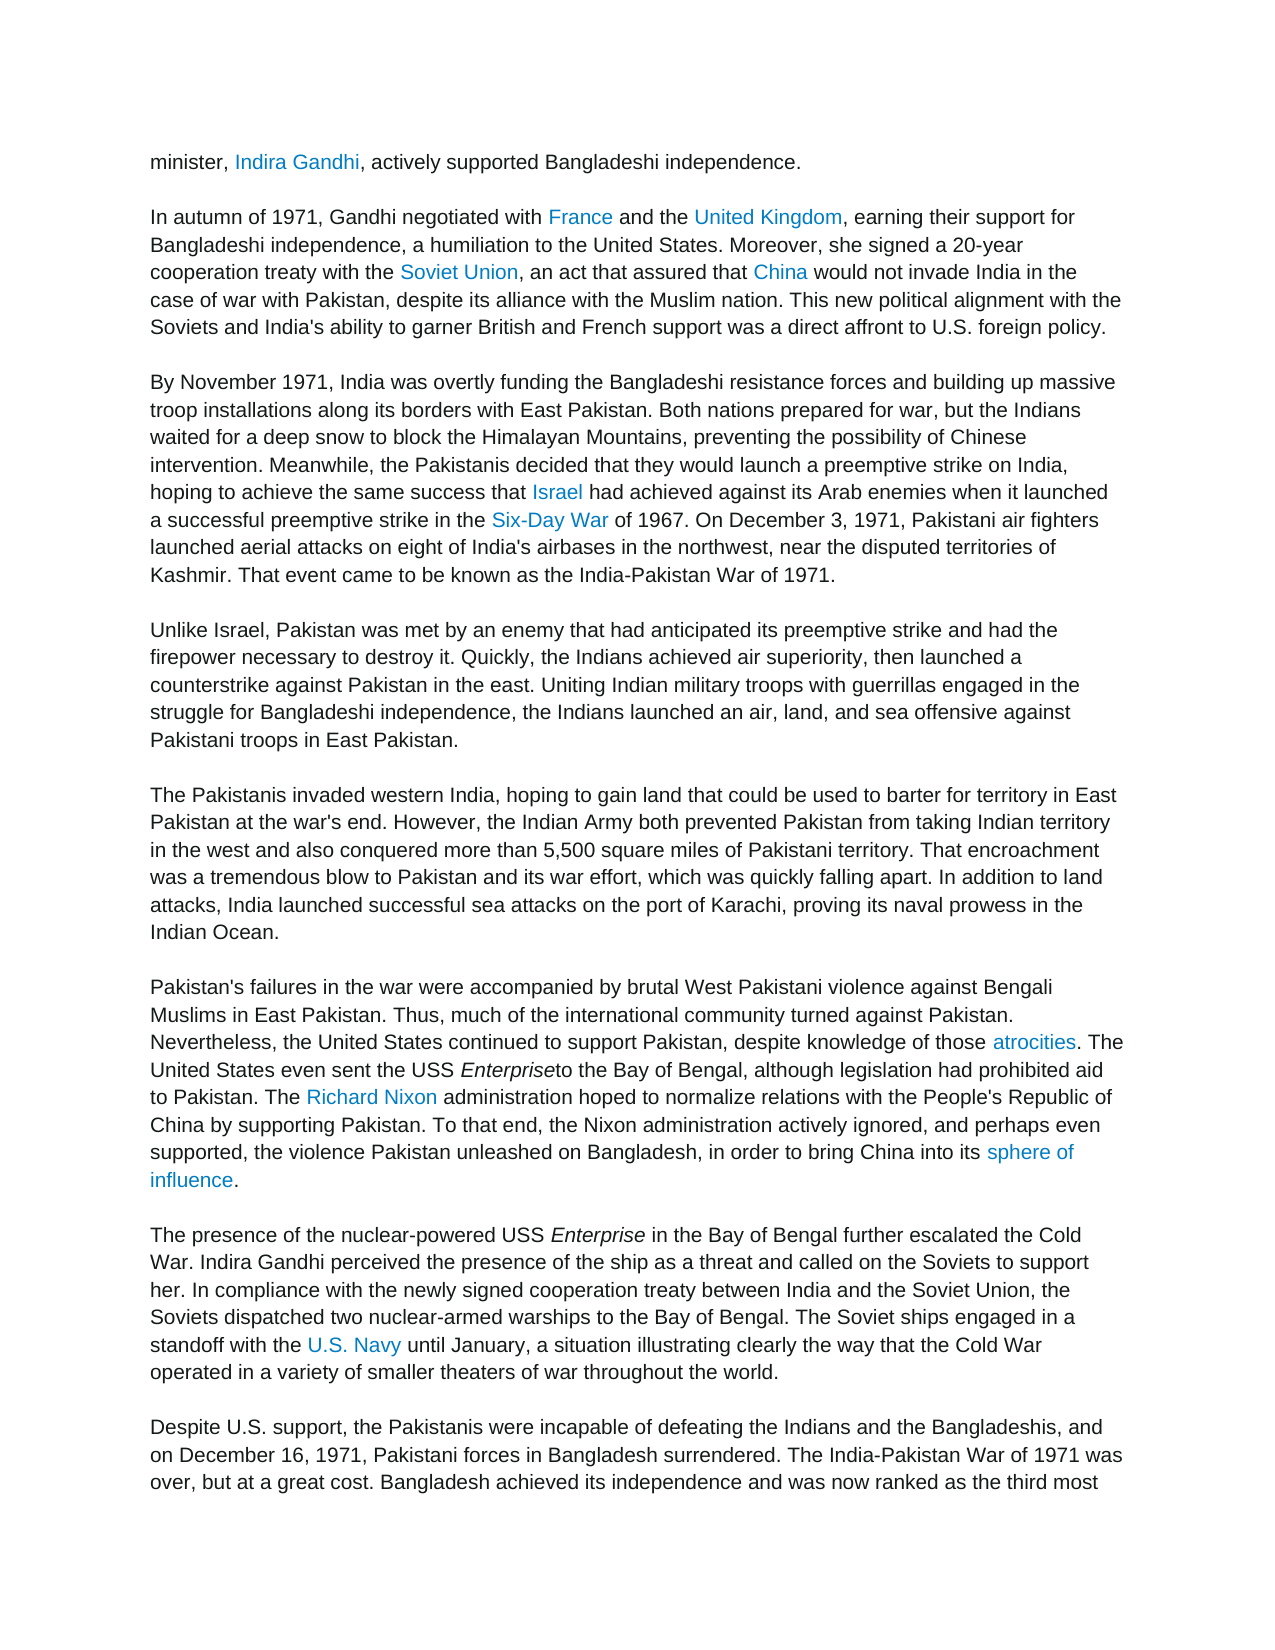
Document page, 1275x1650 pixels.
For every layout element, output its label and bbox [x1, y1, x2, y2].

text [150, 150, 1125, 1494]
